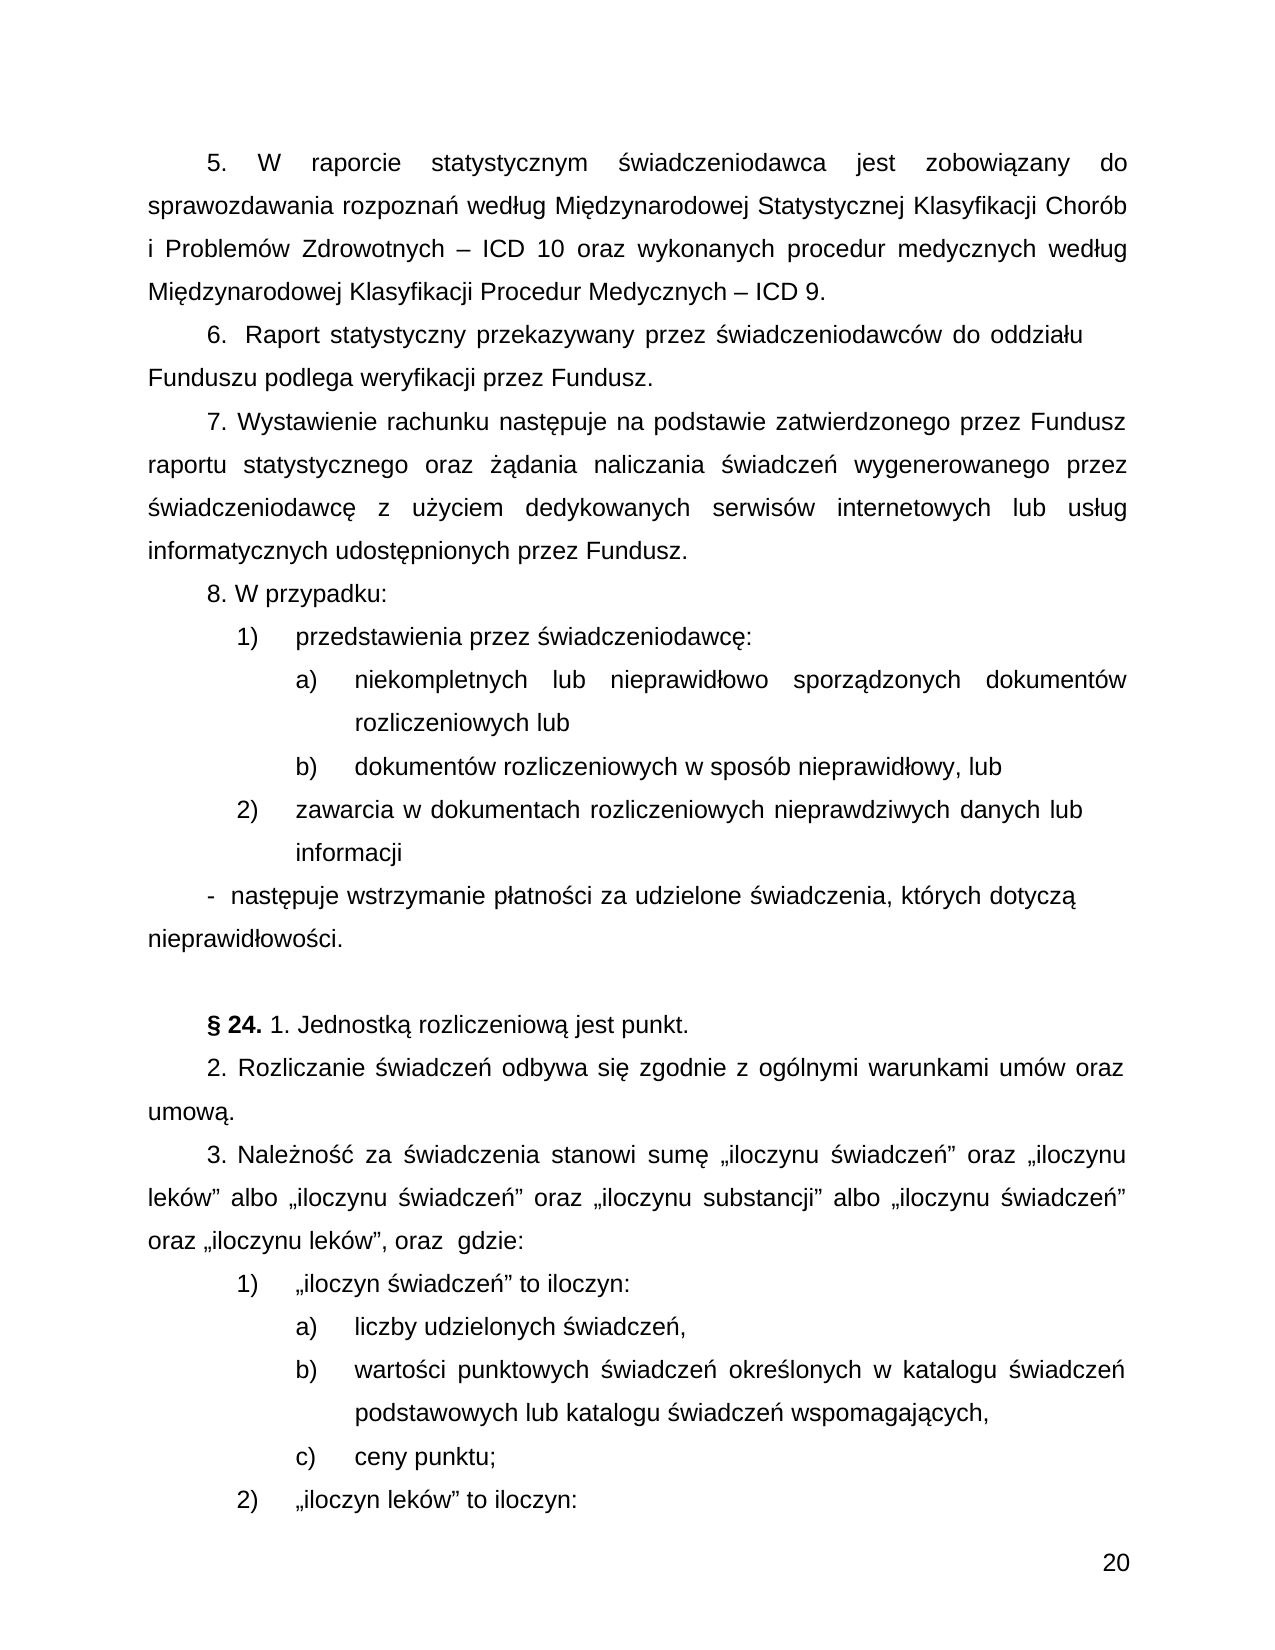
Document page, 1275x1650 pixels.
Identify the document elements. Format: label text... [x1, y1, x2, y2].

list wartości punktowych świadczeń określonych w katalogu świadczeń [295, 1355, 1139, 1384]
list zawarcia w dokumentach rozliczeniowych nieprawdziwych danych lub informacji [236, 794, 1127, 866]
list dokumentów rozliczeniowych w sposób nieprawidłowy, lub [295, 751, 1139, 780]
list następuje wstrzymanie płatności za udzielone świadczenia, których dotyczą nieprawidłowości. [148, 881, 1127, 953]
list Rozliczanie świadczeń odbywa się zgodnie z ogólnymi warunkami umów oraz [207, 1053, 1139, 1082]
list W raporcie statystycznym świadczeniodawca jest zobowiązany do sprawozdawania rozpoznań według Międzynarodowej Statystycznej Klasyfikacji Chorób i Problemów Zdrowotnych – ICD 10 oraz wykonanych procedur medycznych według Międzynarodowej Klasyfikacji Procedur Medycznych – ICD 9. [148, 148, 1127, 306]
list niekompletnych lub nieprawidłowo sporządzonych dokumentów rozliczeniowych lub [295, 665, 1127, 737]
list ceny punktu; [295, 1441, 1139, 1470]
list przedstawienia przez świadczeniodawcę: [236, 622, 1139, 651]
text podstawowych lub katalogu świadczeń wspomagających, [354, 1398, 1139, 1427]
text § 24. 1. Jednostką rozliczeniową jest punkt. [207, 1010, 1139, 1039]
list „iloczyn świadczeń” to iloczyn: [236, 1269, 1139, 1298]
list Należność za świadczenia stanowi sumę „iloczynu świadczeń” oraz „iloczynu leków” albo „iloczynu świadczeń” oraz „iloczynu substancji” albo „iloczynu świadczeń” oraz „iloczynu leków”, oraz gdzie: [148, 1139, 1127, 1254]
list W przypadku: [207, 579, 1139, 608]
text umową. [148, 1096, 1139, 1125]
list „iloczyn leków” to iloczyn: [236, 1484, 1139, 1513]
list liczby udzielonych świadczeń, [295, 1312, 1139, 1341]
list Wystawienie rachunku następuje na podstawie zatwierdzonego przez Fundusz raportu statystycznego oraz żądania naliczania świadczeń wygenerowanego przez świadczeniodawcę z użyciem dedykowanych serwisów internetowych lub usług informatycznych udostępnionych przez Fundusz. [148, 406, 1127, 564]
list Raport statystyczny przekazywany przez świadczeniodawców do oddziału [207, 320, 1139, 349]
text Funduszu podlega weryfikacji przez Fundusz. [148, 363, 1139, 392]
